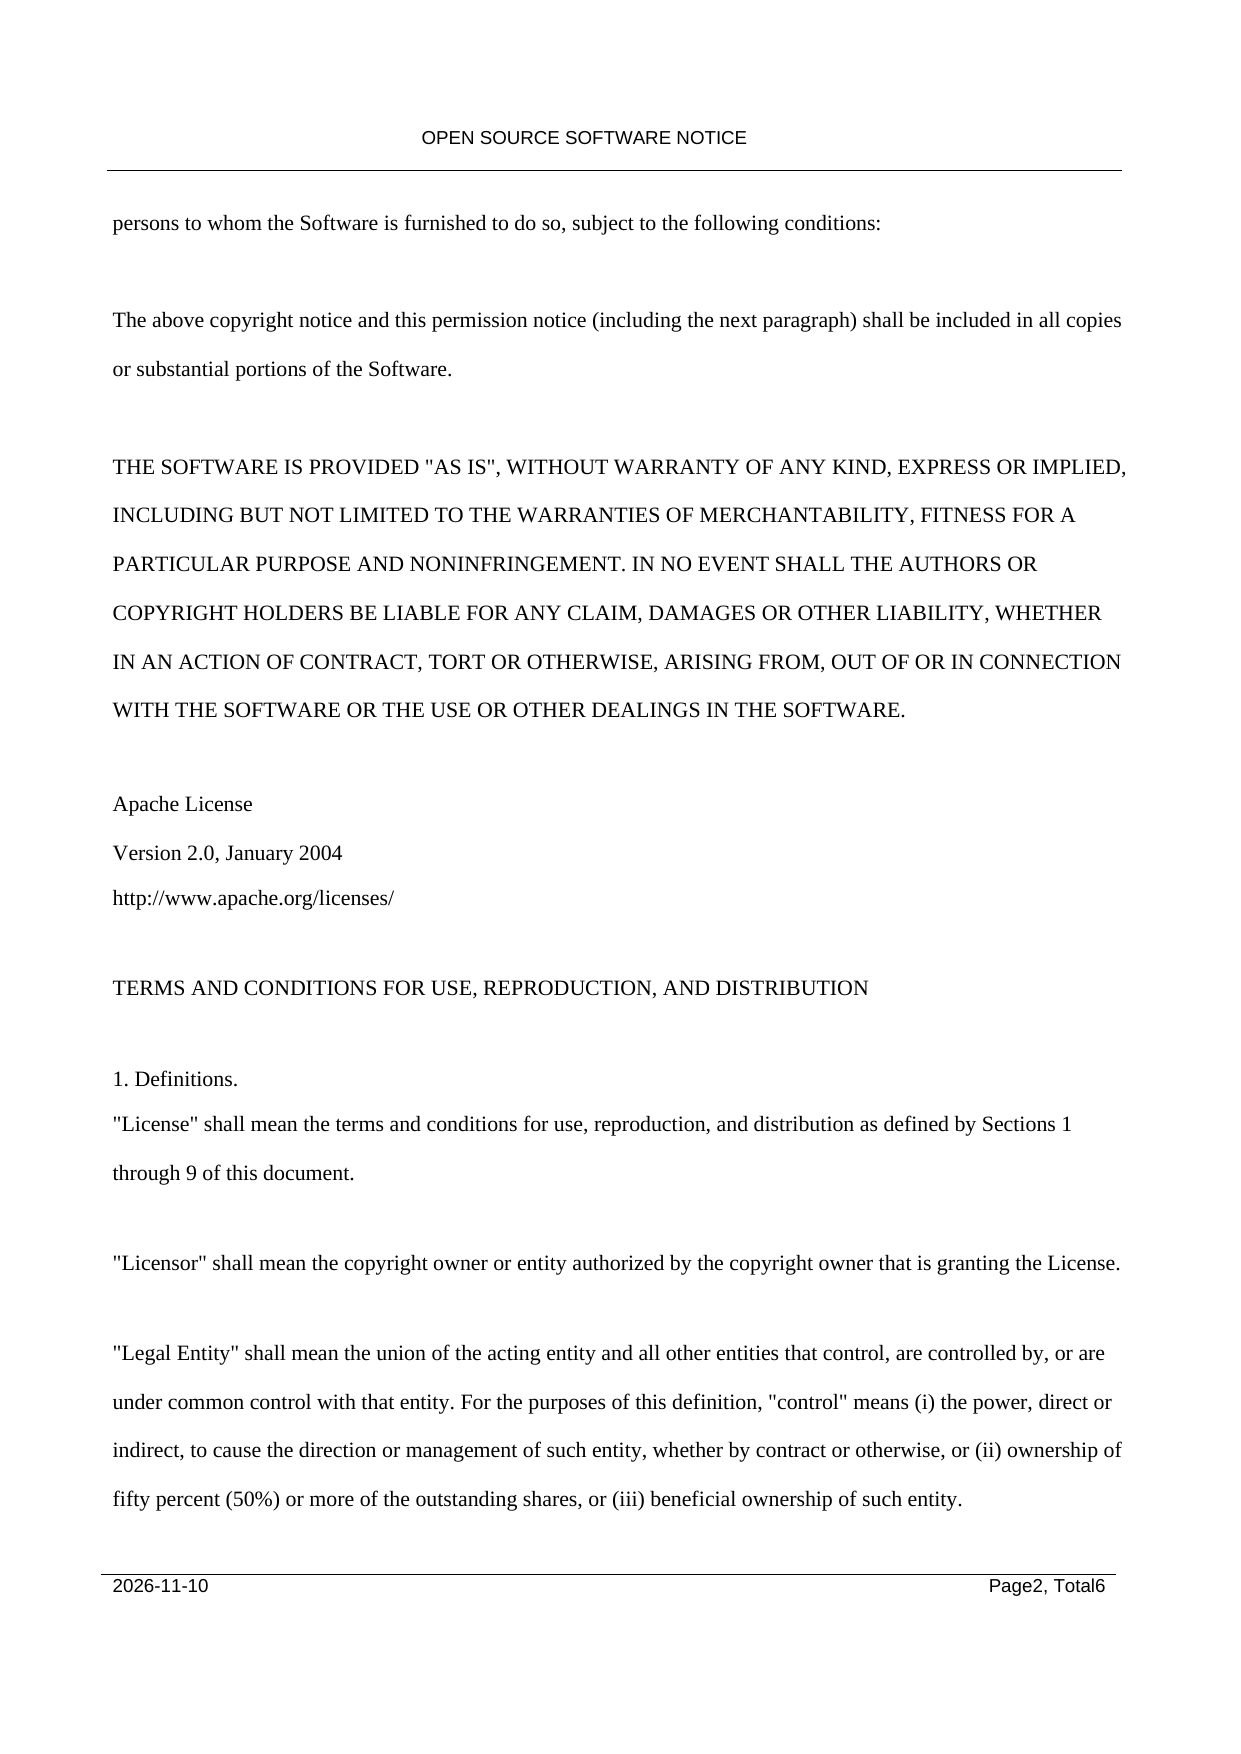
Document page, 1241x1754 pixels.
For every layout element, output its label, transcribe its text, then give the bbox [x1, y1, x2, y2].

text 1. Definitions. [112, 1062, 1128, 1094]
text "Licensor" shall mean the copyright owner or entity authorized by the copyright owner that is granting the License. [112, 1246, 1128, 1278]
text Apache License Version 2.0, January 2004 [112, 739, 1128, 869]
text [112, 206, 1128, 726]
text http://www.apache.org/licenses/ [112, 882, 1128, 914]
text "License" shall mean the terms and conditions for use, reproduction, and distribution as defined by Sections 1 through 9 of this document. [112, 1107, 1128, 1188]
text TERMS AND CONDITIONS FOR USE, REPRODUCTION, AND DISTRIBUTION [112, 972, 1128, 1004]
text "Legal Entity" shall mean the union of the acting entity and all other entities that control, are controlled by, or are under common control with that entity. For the purposes of this definition, "control" means (i) the power, direct or indirect, to cause the direction or management of such entity, whether by contract or otherwise, or (ii) ownership of fifty percent (50%) or more of the outstanding shares, or (iii) beneficial ownership of such entity. [112, 1336, 1128, 1515]
